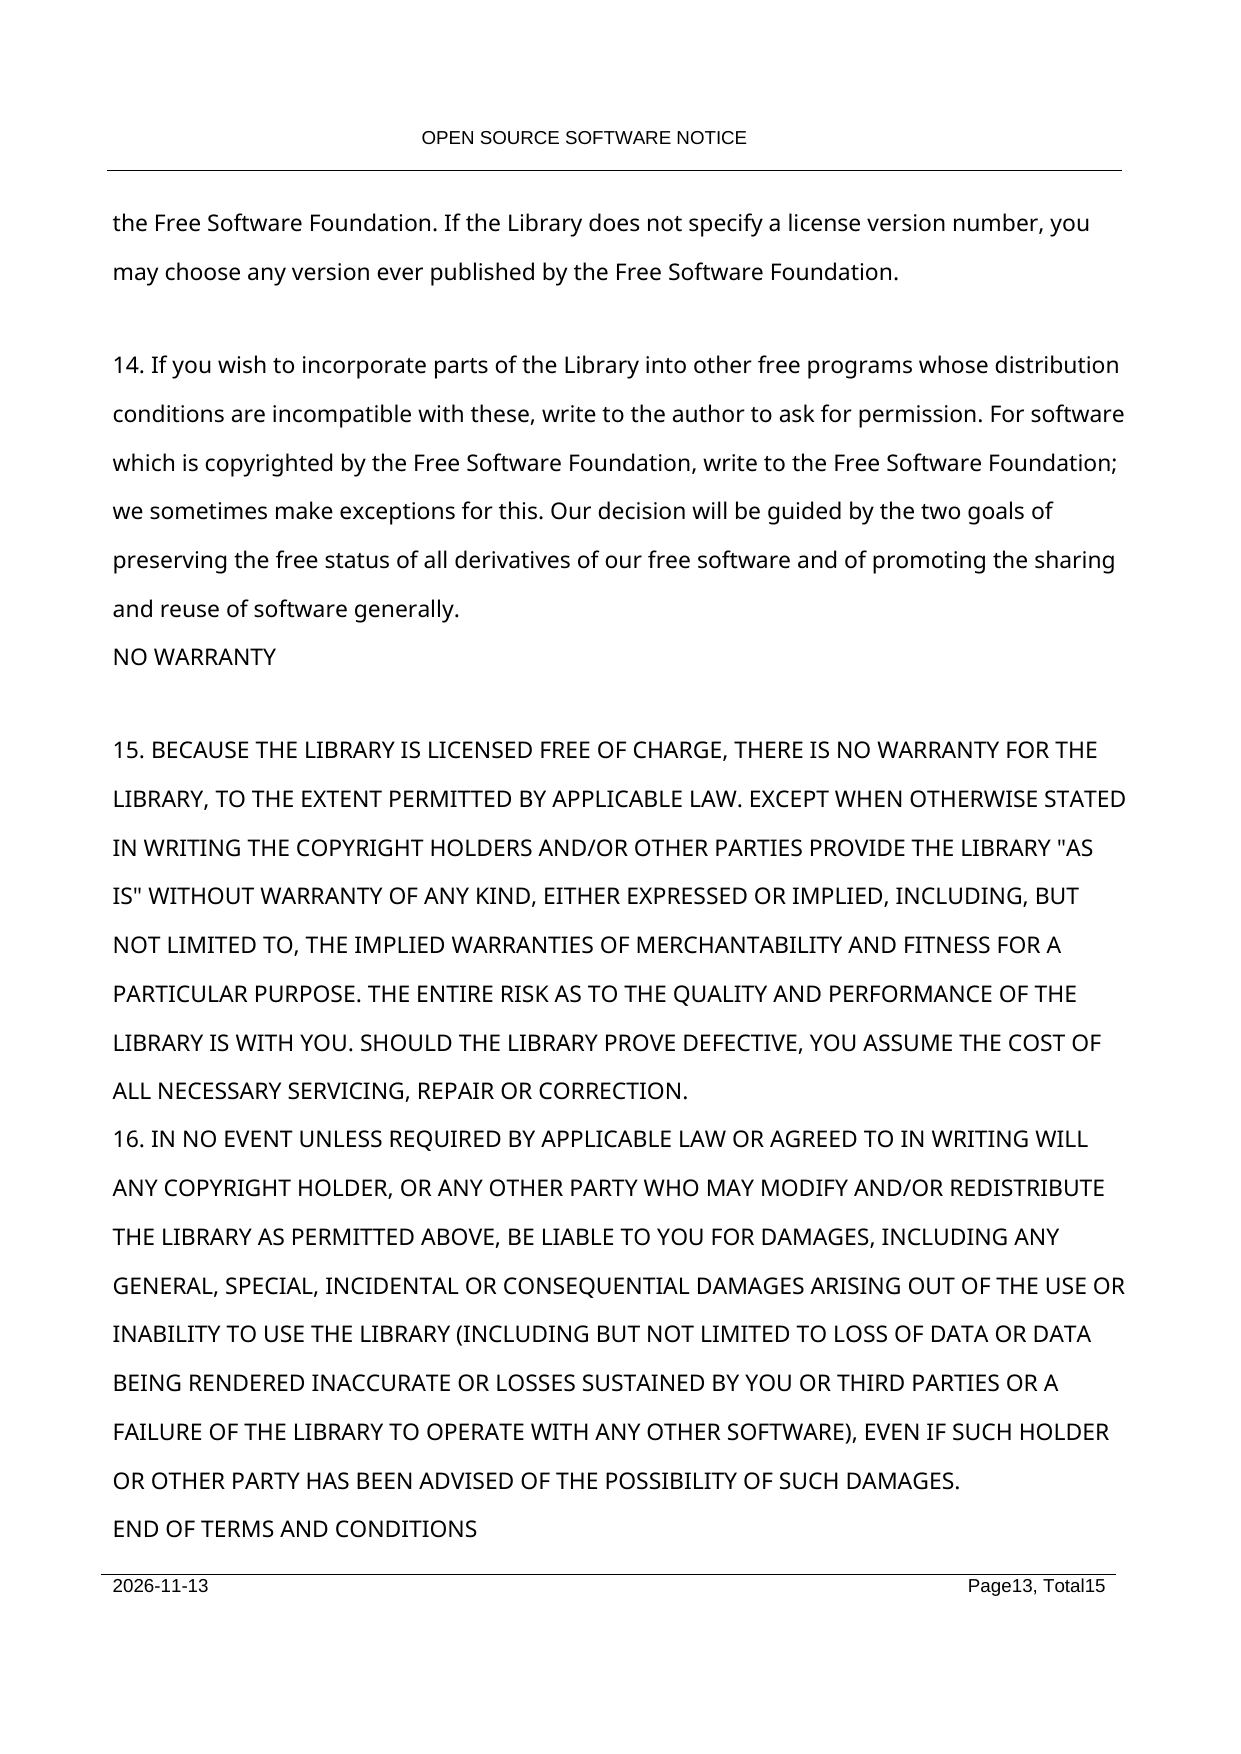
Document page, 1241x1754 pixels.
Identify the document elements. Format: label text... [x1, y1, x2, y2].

text 15. BECAUSE THE LIBRARY IS LICENSED FREE OF CHARGE, THERE IS NO WARRANTY FOR THE LIBRARY, TO THE EXTENT PERMITTED BY APPLICABLE LAW. EXCEPT WHEN OTHERWISE STATED IN WRITING THE COPYRIGHT HOLDERS AND/OR OTHER PARTIES PROVIDE THE LIBRARY "AS IS" WITHOUT WARRANTY OF ANY KIND, EITHER EXPRESSED OR IMPLIED, INCLUDING, BUT NOT LIMITED TO, THE IMPLIED WARRANTIES OF MERCHANTABILITY AND FITNESS FOR A PARTICULAR PURPOSE. THE ENTIRE RISK AS TO THE QUALITY AND PERFORMANCE OF THE LIBRARY IS WITH YOU. SHOULD THE LIBRARY PROVE DEFECTIVE, YOU ASSUME THE COST OF ALL NECESSARY SERVICING, REPAIR OR CORRECTION. [112, 733, 1128, 1107]
text 16. IN NO EVENT UNLESS REQUIRED BY APPLICABLE LAW OR AGREED TO IN WRITING WILL ANY COPYRIGHT HOLDER, OR ANY OTHER PARTY WHO MAY MODIFY AND/OR REDISTRIBUTE THE LIBRARY AS PERMITTED ABOVE, BE LIABLE TO YOU FOR DAMAGES, INCLUDING ANY GENERAL, SPECIAL, INCIDENTAL OR CONSEQUENTIAL DAMAGES ARISING OUT OF THE USE OR INABILITY TO USE THE LIBRARY (INCLUDING BUT NOT LIMITED TO LOSS OF DATA OR DATA BEING RENDERED INACCURATE OR LOSSES SUSTAINED BY YOU OR THIRD PARTIES OR A FAILURE OF THE LIBRARY TO OPERATE WITH ANY OTHER SOFTWARE), EVEN IF SUCH HOLDER OR OTHER PARTY HAS BEEN ADVISED OF THE POSSIBILITY OF SUCH DAMAGES. [112, 1123, 1128, 1497]
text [112, 206, 1128, 288]
text END OF TERMS AND CONDITIONS [112, 1512, 1128, 1545]
text NO WARRANTY [112, 640, 1128, 673]
text 14. If you wish to incorporate parts of the Library into other free programs whose distribution conditions are incompatible with these, write to the author to ask for permission. For software which is copyrighted by the Free Software Foundation, write to the Free Software Foundation; we sometimes make exceptions for this. Our decision will be guided by the two goals of preserving the free status of all derivatives of our free software and of promoting the sharing and reuse of software generally. [112, 348, 1128, 624]
